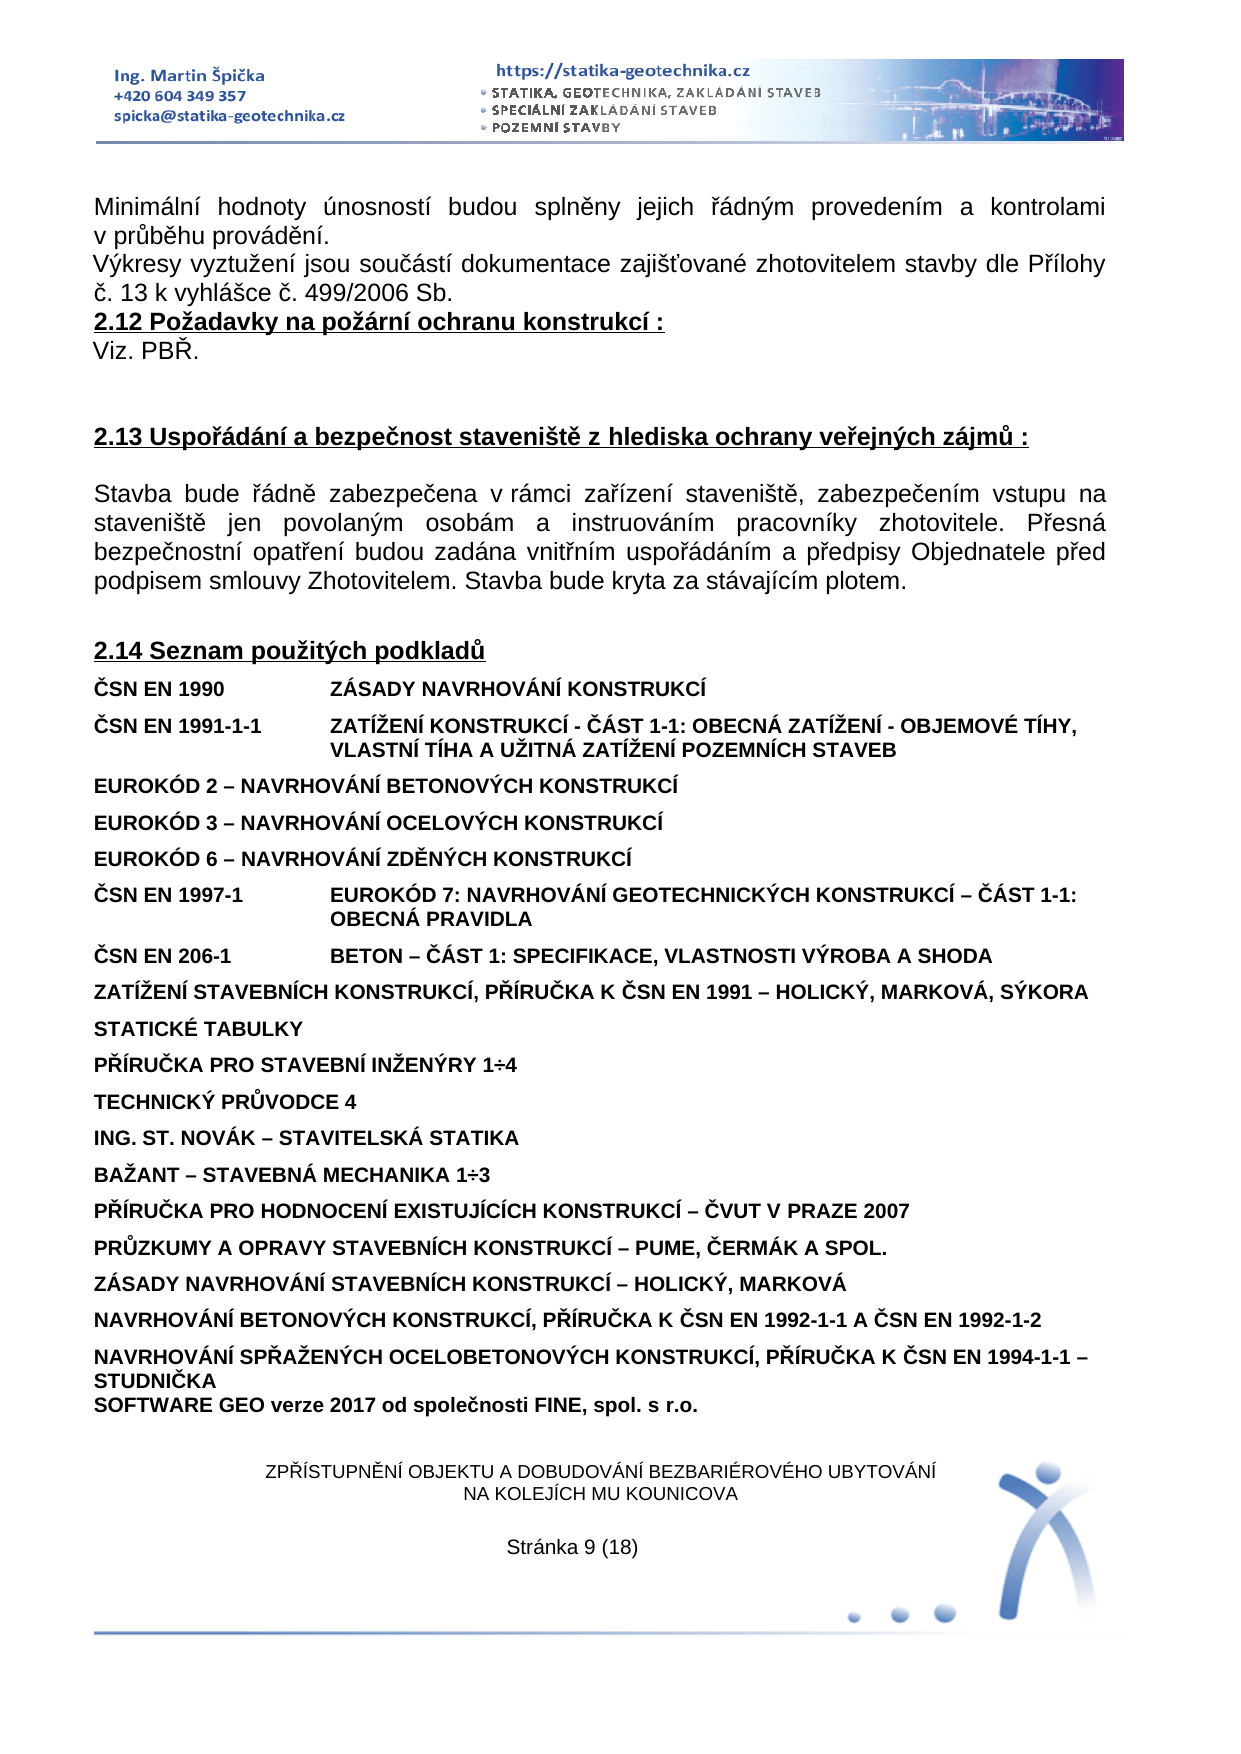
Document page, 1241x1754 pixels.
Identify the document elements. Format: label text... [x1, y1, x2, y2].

text eurokód 3 – navrhování ocelových konstrukcí [94, 810, 1107, 834]
text NAVRHOVÁNÍ BETONOVÝCH KONSTRUKCÍ, PŘÍRUČKA K ČSN EN 1992-1-1 A ČSN EN 1992-1-2 [94, 1308, 1107, 1332]
text příručka pro stavební inženýry 1÷4 [94, 1053, 1107, 1077]
text příručka pro hodnocení existujících konstrukcí – čvut v praze 2007 [94, 1199, 1107, 1223]
text ČSN EN 1997-1 Eurokód 7: Navrhování geotechnických konstrukcí – Část 1-1: Obecná pravidla [94, 883, 1107, 931]
picture [93, 56, 1129, 147]
text Stavba bude řádně zabezpečena v rámci zařízení staveniště, zabezpečením vstupu na staveniště jen povolaným osobám a instruováním pracovníky zhotovitele. Přesná bezpečnostní opatření budou zadána vnitřním uspořádáním a předpisy Objednatele před podpisem smlouvy Zhotovitelem. Stavba bude kryta za stávajícím plotem. [94, 479, 1107, 594]
text průzkumy a opravy stavebních konstrukcí – pume, čermák a spol. [94, 1235, 1107, 1259]
text bažant – stavebná mechanika 1÷3 [94, 1162, 1107, 1186]
text Výkresy vyztužení jsou součástí dokumentace zajišťované zhotovitelem stavby dle Přílohy č. 13 k vyhlášce č. 499/2006 Sb. [92, 249, 1107, 307]
text Technický průvodce 4 [94, 1089, 1107, 1113]
text SOFTWARE GEO verze 2017 od společnosti FINE, spol. s r.o. [94, 1393, 1107, 1417]
text ČSN EN 1990 zásady navrhování konstrukcí [94, 677, 1107, 701]
text 2.14 Seznam použitých podkladů [94, 636, 1107, 664]
text ČSN EN 206-1 Beton – Část 1: Specifikace, vlastnosti výroba a shoda [94, 944, 1107, 968]
text eurokód 6 – navrhování zděných konstrukcí [94, 847, 1107, 871]
text ZÁSADY NAVRHOVÁNÍ STAVEBNÍCH KONSTRUKCÍ – HOLICKÝ, MARKOVÁ [94, 1272, 1107, 1296]
text Minimální hodnoty únosností budou splněny jejich řádným provedením a kontrolami v průběhu provádění. [94, 192, 1107, 249]
text 2.13 Uspořádání a bezpečnost staveniště z hlediska ochrany veřejných zájmů : [94, 422, 1107, 451]
picture [93, 1461, 1129, 1639]
text zatížení stavebních konstrukcí, příručka k čsn en 1991 – holický, marková, sýkora [94, 980, 1107, 1004]
text ČSN EN 1991-1-1 Zatížení konstrukcí - Část 1-1: Obecná zatížení - Objemové tíhy, vlastní tíha a užitná zatížení pozemních staveb [94, 713, 1107, 761]
text eurokód 2 – navrhování betonových konstrukcí [94, 774, 1107, 798]
text statické tabulky [94, 1017, 1107, 1041]
text NAVRHOVÁNÍ SPŘAŽENÝCH OCELOBETONOVÝCH KONSTRUKCÍ, PŘÍRUČKA K ČSN EN 1994-1-1 – STUDNIČKA [94, 1345, 1107, 1393]
text ing. st. novák – stavitelská statika [94, 1126, 1107, 1150]
text Viz. PBŘ. [92, 336, 1107, 364]
text 2.12 Požadavky na požární ochranu konstrukcí : [94, 307, 1107, 336]
